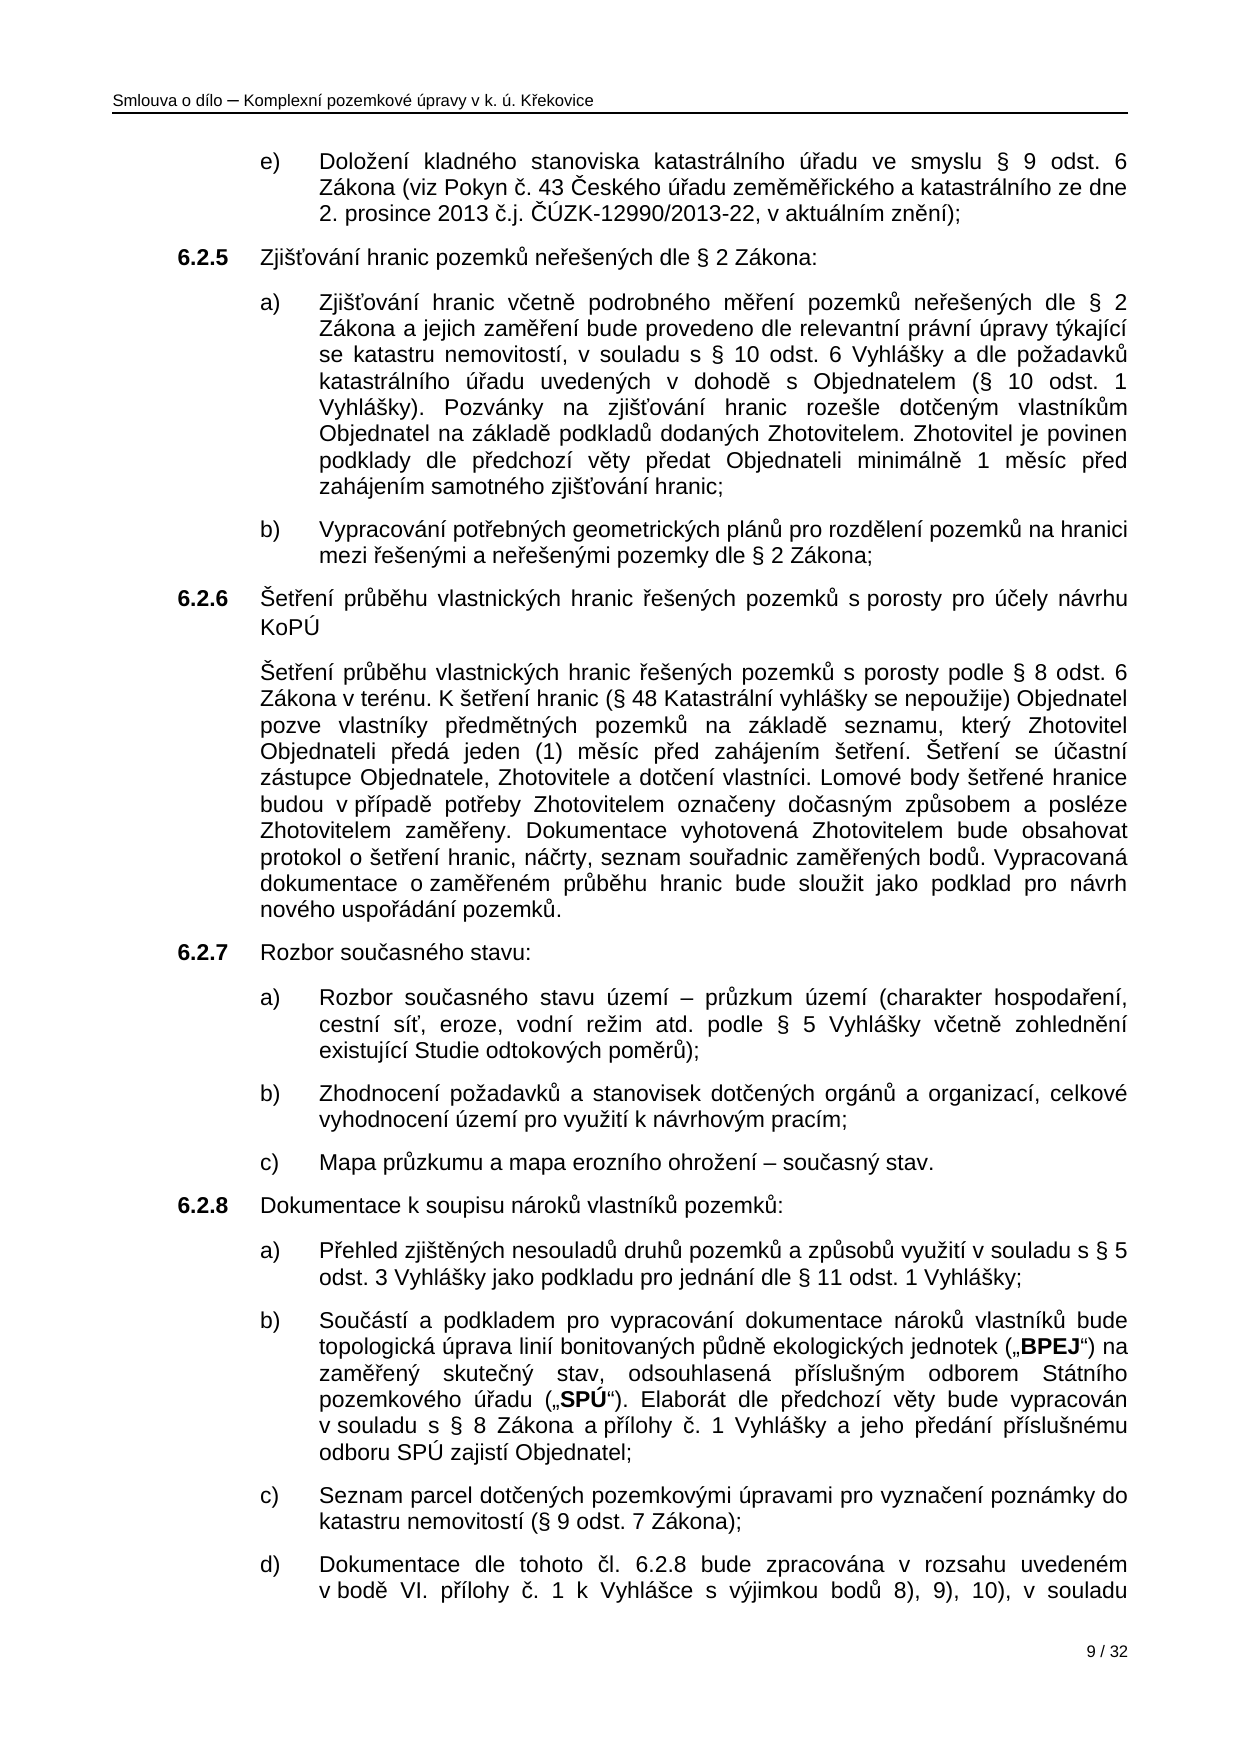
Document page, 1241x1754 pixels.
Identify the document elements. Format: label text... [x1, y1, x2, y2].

list Mapa průzkumu a mapa erozního ohrožení – současný stav. [260, 1149, 1128, 1176]
text Dokumentace k soupisu nároků vlastníků pozemků: [177, 1192, 1128, 1219]
list Přehled zjištěných nesouladů druhů pozemků a způsobů využití v souladu s § 5 odst. 3 Vyhlášky jako podkladu pro jednání dle § 11 odst. 1 Vyhlášky; [260, 1237, 1128, 1290]
list Seznam parcel dotčených pozemkovými úpravami pro vyznačení poznámky do katastru nemovitostí (§ 9 odst. 7 Zákona); [260, 1482, 1128, 1534]
list Doložení kladného stanoviska katastrálního úřadu ve smyslu § 9 odst. 6 Zákona (viz Pokyn č. 43 Českého úřadu zeměměřického a katastrálního ze dne 2. prosince 2013 č.j. ČÚZK-12990/2013-22, v aktuálním znění); [260, 148, 1128, 227]
list Rozbor současného stavu území – průzkum území (charakter hospodaření, cestní síť, eroze, vodní režim atd. podle § 5 Vyhlášky včetně zohlednění existující Studie odtokových poměrů); [260, 984, 1128, 1063]
list Vypracování potřebných geometrických plánů pro rozdělení pozemků na hranici mezi řešenými a neřešenými pozemky dle § 2 Zákona; [260, 516, 1128, 569]
list Součástí a podkladem pro vypracování dokumentace nároků vlastníků bude topologická úprava linií bonitovaných půdně ekologických jednotek („BPEJ“) na zaměřený skutečný stav, odsouhlasená příslušným odborem Státního pozemkového úřadu („SPÚ“). Elaborát dle předchozí věty bude vypracován v souladu s § 8 Zákona a přílohy č. 1 Vyhlášky a jeho předání příslušnému odboru SPÚ zajistí Objednatel; [260, 1307, 1128, 1465]
list Šetření průběhu vlastnických hranic řešených pozemků s porosty podle § 8 odst. 6 Zákona v terénu. K šetření hranic (§ 48 Katastrální vyhlášky se nepoužije) Objednatel pozve vlastníky předmětných pozemků na základě seznamu, který Zhotovitel Objednateli předá jeden (1) měsíc před zahájením šetření. Šetření se účastní zástupce Objednatele, Zhotovitele a dotčení vlastníci. Lomové body šetřené hranice budou v případě potřeby Zhotovitelem označeny dočasným způsobem a posléze Zhotovitelem zaměřeny. Dokumentace vyhotovená Zhotovitelem bude obsahovat protokol o šetření hranic, náčrty, seznam souřadnic zaměřených bodů. Vypracovaná dokumentace o zaměřeném průběhu hranic bude sloužit jako podklad pro návrh nového uspořádání pozemků. [260, 659, 1128, 922]
list Zhodnocení požadavků a stanovisek dotčených orgánů a organizací, celkové vyhodnocení území pro využití k návrhovým pracím; [260, 1080, 1128, 1133]
text Šetření průběhu vlastnických hranic řešených pozemků s porosty pro účely návrhu KoPÚ [177, 585, 1128, 640]
list Zjišťování hranic včetně podrobného měření pozemků neřešených dle § 2 Zákona a jejich zaměření bude provedeno dle relevantní právní úpravy týkající se katastru nemovitostí, v souladu s § 10 odst. 6 Vyhlášky a dle požadavků katastrálního úřadu uvedených v dohodě s Objednatelem (§ 10 odst. 1 Vyhlášky). Pozvánky na zjišťování hranic rozešle dotčeným vlastníkům Objednatel na základě podkladů dodaných Zhotovitelem. Zhotovitel je povinen podklady dle předchozí věty předat Objednateli minimálně 1 měsíc před zahájením samotného zjišťování hranic; [260, 288, 1128, 499]
text Zjišťování hranic pozemků neřešených dle § 2 Zákona: [177, 243, 1128, 270]
text Rozbor současného stavu: [177, 939, 1128, 966]
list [260, 1551, 1128, 1604]
